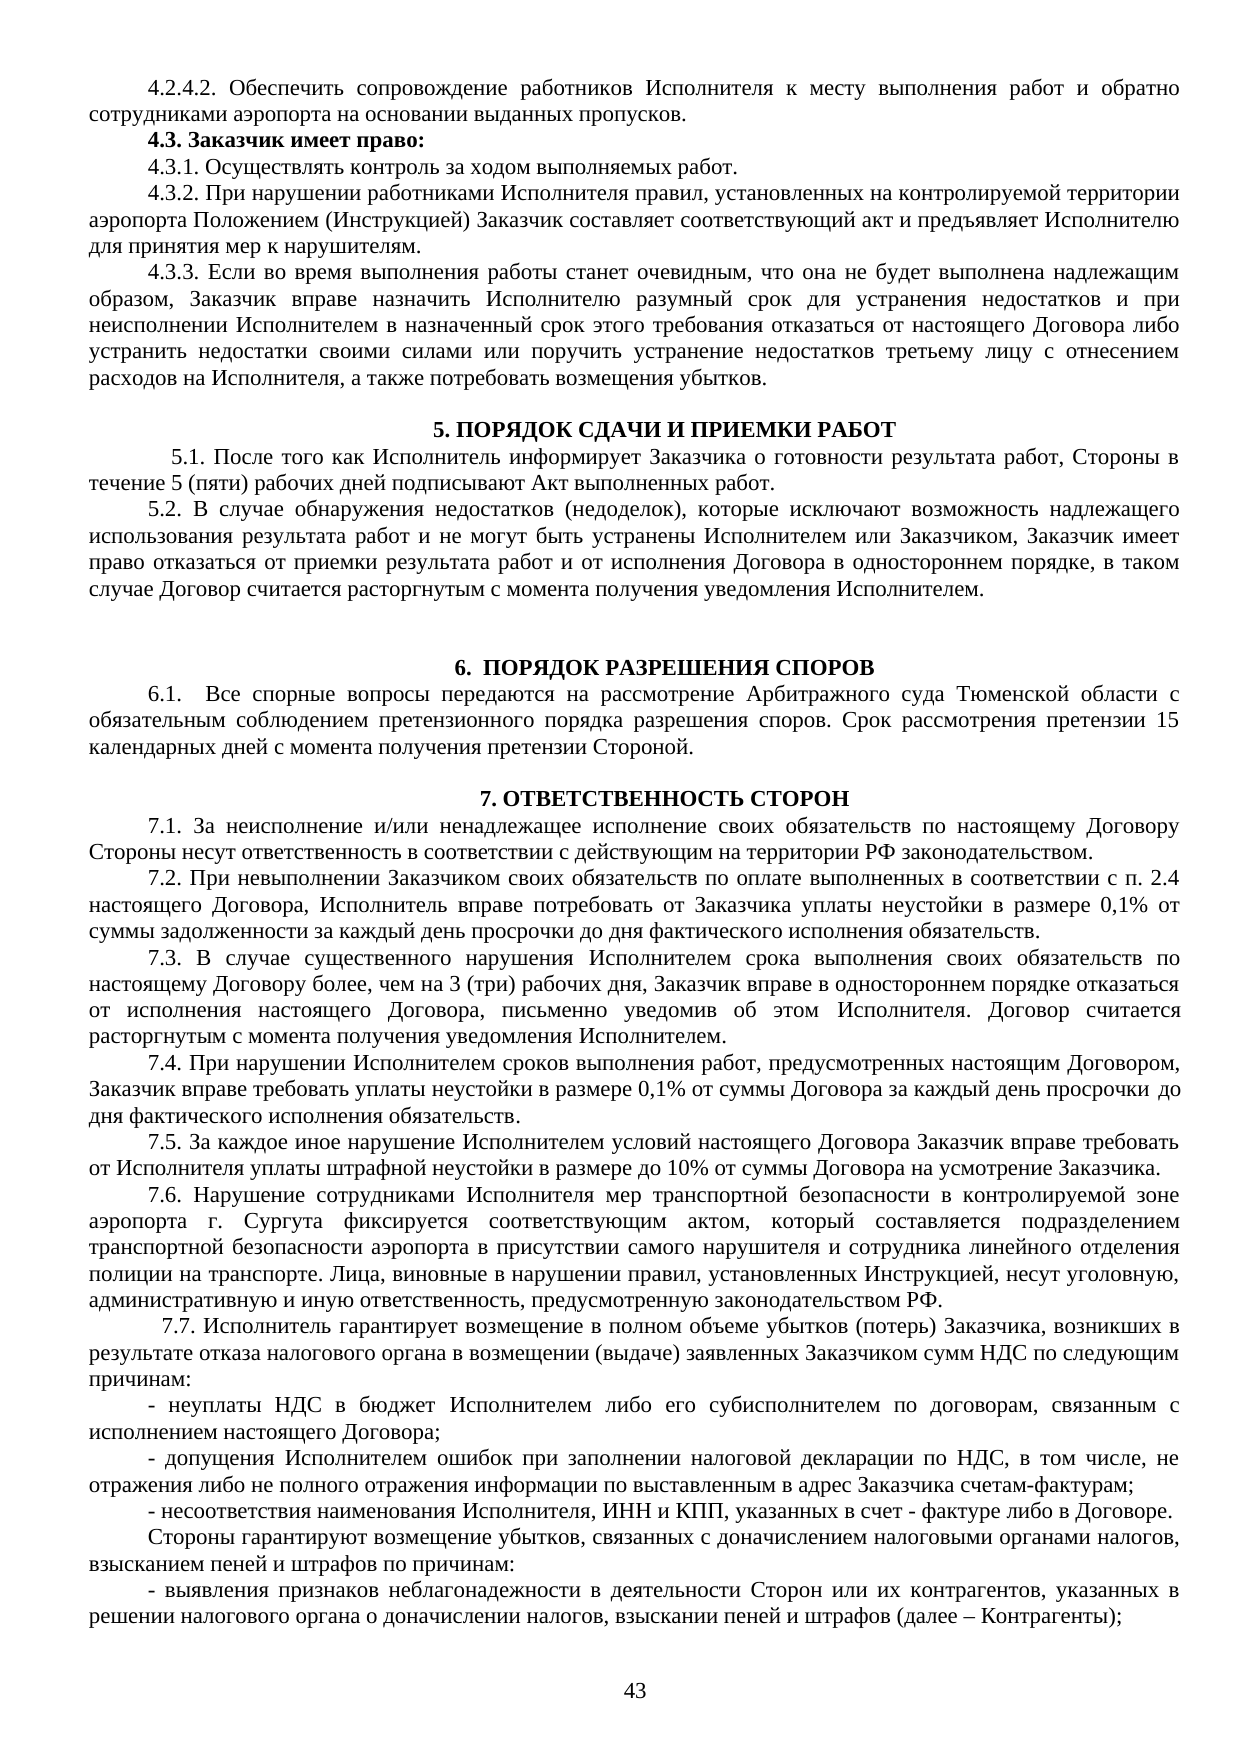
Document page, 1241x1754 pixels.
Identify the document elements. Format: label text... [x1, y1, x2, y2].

text 7.5. За каждое иное нарушение Исполнителем условий настоящего Договора Заказчик вправе требовать от Исполнителя уплаты штрафной неустойки в размере до 10% от суммы Договора на усмотрение Заказчика. [89, 1128, 1181, 1181]
text 5.1. После того как Исполнитель информирует Заказчика о готовности результата работ, Стороны в течение 5 (пяти) рабочих дней подписывают Акт выполненных работ. [89, 443, 1181, 496]
text 7.1. За неисполнение и/или ненадлежащее исполнение своих обязательств по настоящему Договору Стороны несут ответственность в соответствии с действующим на территории РФ законодательством. [89, 812, 1181, 864]
text - несоответствия наименования Исполнителя, ИНН и КПП, указанных в счет - фактуре либо в Договоре. [89, 1497, 1181, 1523]
text - выявления признаков неблагонадежности в деятельности Сторон или их контрагентов, указанных в решении налогового органа о доначислении налогов, взыскании пеней и штрафов (далее – Контрагенты); [89, 1576, 1181, 1629]
text 4.3.1. Осуществлять контроль за ходом выполняемых работ. [89, 153, 1181, 179]
text 7. ОТВЕТСТВЕННОСТЬ СТОРОН [89, 785, 1181, 812]
text - неуплаты НДС в бюджет Исполнителем либо его субисполнителем по договорам, связанным с исполнением настоящего Договора; [89, 1392, 1181, 1444]
text 7.7. Исполнитель гарантирует возмещение в полном объеме убытков (потерь) Заказчика, возникших в результате отказа налогового органа в возмещении (выдаче) заявленных Заказчиком сумм НДС по следующим причинам: [89, 1312, 1181, 1392]
text Стороны гарантируют возмещение убытков, связанных с доначислением налоговыми органами налогов, взысканием пеней и штрафов по причинам: [89, 1523, 1181, 1576]
text 7.2. При невыполнении Заказчиком своих обязательств по оплате выполненных в соответствии с п. 2.4 настоящего Договора, Исполнитель вправе потребовать от Заказчика уплаты неустойки в размере 0,1% от суммы задолженности за каждый день просрочки до дня фактического исполнения обязательств. [89, 864, 1181, 943]
text 6. ПОРЯДОК РАЗРЕШЕНИЯ СПОРОВ [89, 654, 1181, 680]
text - допущения Исполнителем ошибок при заполнении налоговой декларации по НДС, в том числе, не отражения либо не полного отражения информации по выставленным в адрес Заказчика счетам-фактурам; [89, 1444, 1181, 1497]
text 4.3.3. Если во время выполнения работы станет очевидным, что она не будет выполнена надлежащим образом, Заказчик вправе назначить Исполнителю разумный срок для устранения недостатков и при неисполнении Исполнителем в назначенный срок этого требования отказаться от настоящего Договора либо устранить недостатки своими силами или поручить устранение недостатков третьему лицу с отнесением расходов на Исполнителя, а также потребовать возмещения убытков. [89, 258, 1181, 390]
text 4.3.2. При нарушении работниками Исполнителя правил, установленных на контролируемой территории аэропорта Положением (Инструкцией) Заказчик составляет соответствующий акт и предъявляет Исполнителю для принятия мер к нарушителям. [89, 179, 1181, 258]
text 7.3. В случае существенного нарушения Исполнителем срока выполнения своих обязательств по настоящему Договору более, чем на 3 (три) рабочих дня, Заказчик вправе в одностороннем порядке отказаться от исполнения настоящего Договора, письменно уведомив об этом Исполнителя. Договор считается расторгнутым с момента получения уведомления Исполнителем. [89, 943, 1181, 1049]
text 4.2.4.2. Обеспечить сопровождение работников Исполнителя к месту выполнения работ и обратно сотрудниками аэропорта на основании выданных пропусков. [89, 74, 1181, 127]
text 7.4. При нарушении Исполнителем сроков выполнения работ, предусмотренных настоящим Договором, Заказчик вправе требовать уплаты неустойки в размере 0,1% от суммы Договора за каждый день просрочки до дня фактического исполнения обязательств. [89, 1049, 1181, 1128]
text 6.1. Все спорные вопросы передаются на рассмотрение Арбитражного суда Тюменской области с обязательным соблюдением претензионного порядка разрешения споров. Срок рассмотрения претензии 15 календарных дней с момента получения претензии Стороной. [89, 680, 1181, 759]
text 5.2. В случае обнаружения недостатков (недоделок), которые исключают возможность надлежащего использования результата работ и не могут быть устранены Исполнителем или Заказчиком, Заказчик имеет право отказаться от приемки результата работ и от исполнения Договора в одностороннем порядке, в таком случае Договор считается расторгнутым с момента получения уведомления Исполнителем. [89, 496, 1181, 601]
text 4.3. Заказчик имеет право: [89, 127, 1181, 153]
text 5. ПОРЯДОК СДАЧИ И ПРИЕМКИ РАБОТ [89, 416, 1181, 443]
text 7.6. Нарушение сотрудниками Исполнителя мер транспортной безопасности в контролируемой зоне аэропорта г. Сургута фиксируется соответствующим актом, который составляется подразделением транспортной безопасности аэропорта в присутствии самого нарушителя и сотрудника линейного отделения полиции на транспорте. Лица, виновные в нарушении правил, установленных Инструкцией, несут уголовную, административную и иную ответственность, предусмотренную законодательством РФ. [89, 1181, 1181, 1312]
